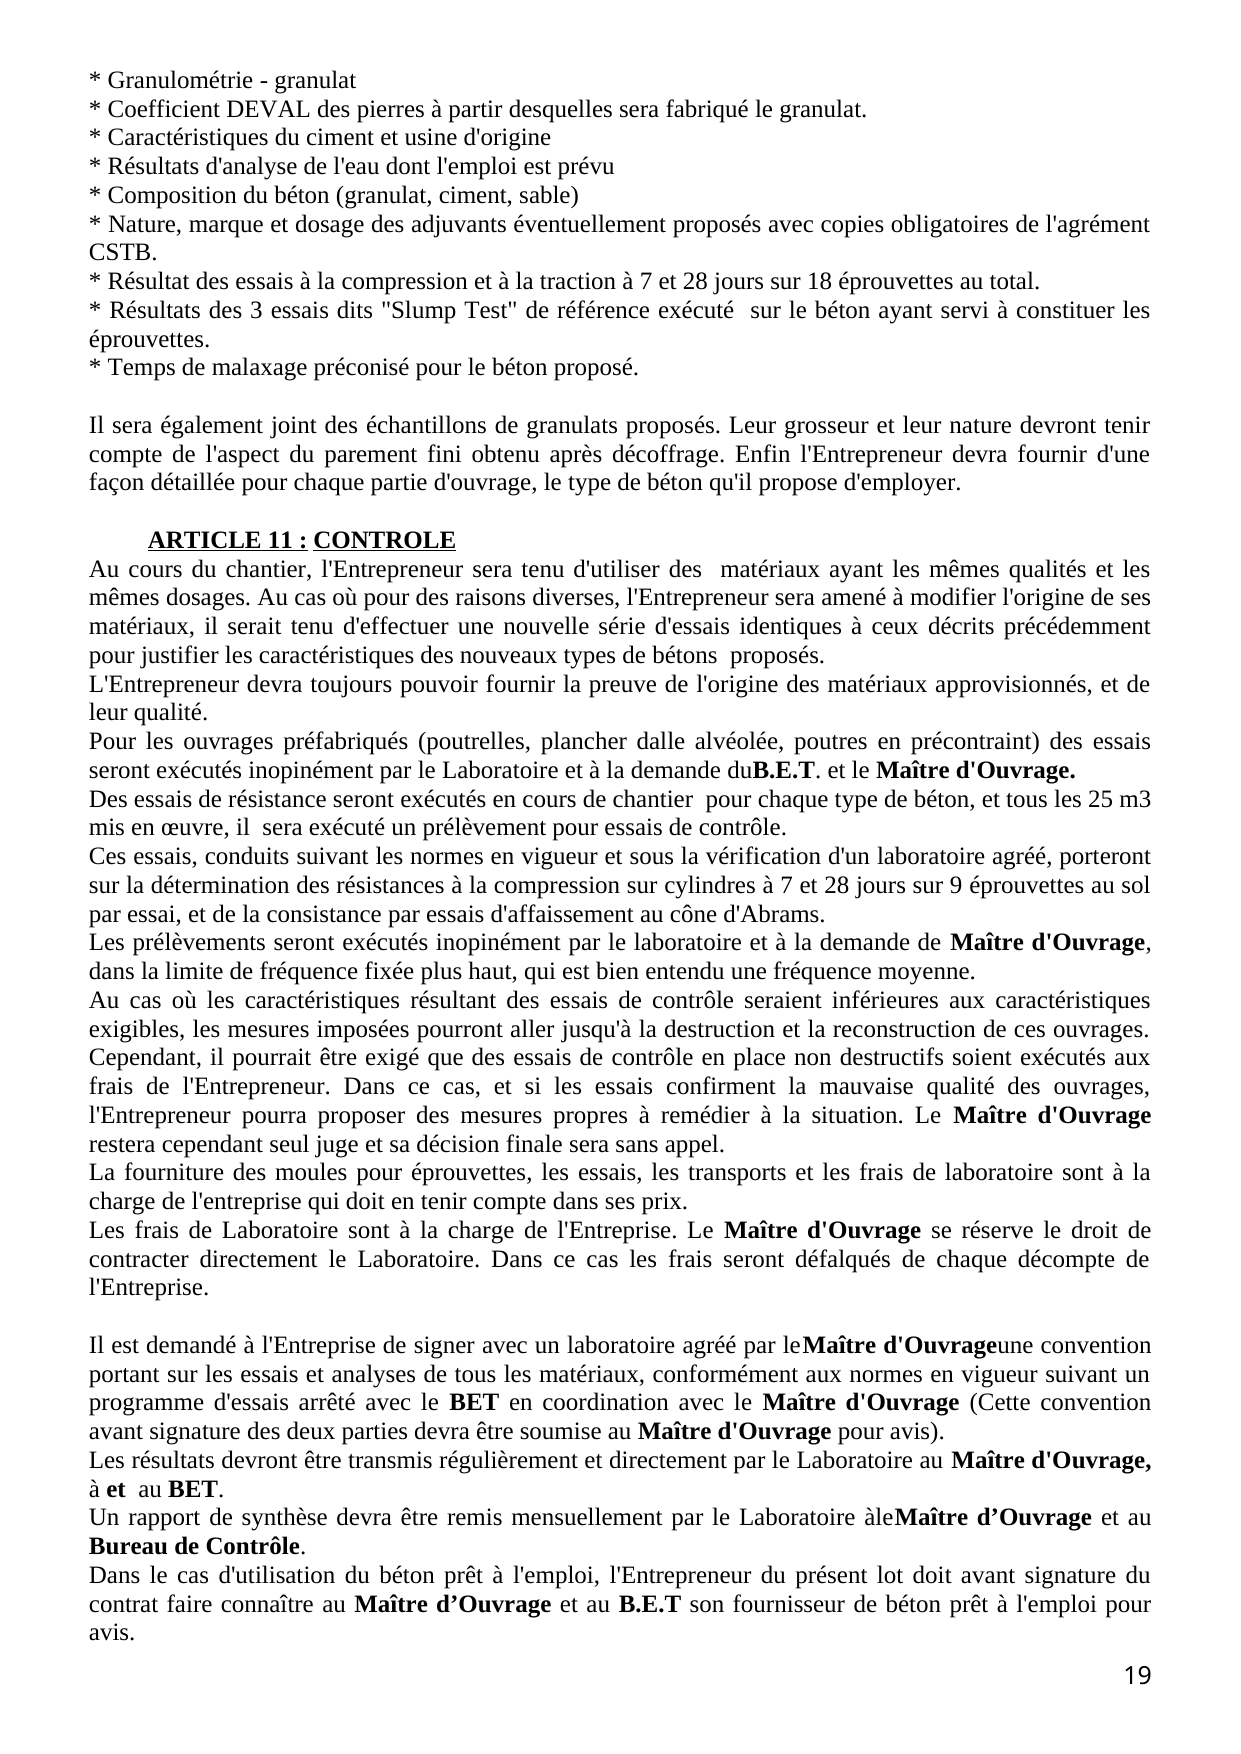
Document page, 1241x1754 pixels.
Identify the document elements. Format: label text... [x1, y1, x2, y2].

text * Composition du béton (granulat, ciment, sable) [89, 180, 1152, 209]
text Les frais de Laboratoire sont à la charge de l'Entreprise. Le Maître d'Ouvrage se réserve le droit de contracter directement le Laboratoire. Dans ce cas les frais seront défalqués de chaque décompte de l'Entreprise. [89, 1215, 1152, 1301]
text Pour les ouvrages préfabriqués (poutrelles, plancher dalle alvéolée, poutres en précontraint) des essais seront exécutés inopinément par le Laboratoire et à la demande duB.E.T. et le Maître d'Ouvrage. [89, 726, 1152, 784]
text Au cas où les caractéristiques résultant des essais de contrôle seraient inférieures aux caractéristiques exigibles, les mesures imposées pourront aller jusqu'à la destruction et la reconstruction de ces ouvrages. Cependant, il pourrait être exigé que des essais de contrôle en place non destructifs soient exécutés aux frais de l'Entrepreneur. Dans ce cas, et si les essais confirment la mauvaise qualité des ouvrages, l'Entrepreneur pourra proposer des mesures propres à remédier à la situation. Le Maître d'Ouvrage restera cependant seul juge et sa décision finale sera sans appel. [89, 985, 1152, 1157]
text * Temps de malaxage préconisé pour le béton proposé. [89, 352, 1152, 381]
text Dans le cas d'utilisation du béton prêt à l'emploi, l'Entrepreneur du présent lot doit avant signature du contrat faire connaître au Maître d’Ouvrage et au B.E.T son fournisseur de béton prêt à l'emploi pour avis. [89, 1560, 1152, 1646]
text * Résultat des essais à la compression et à la traction à 7 et 28 jours sur 18 éprouvettes au total. [89, 266, 1152, 295]
text * Coefficient DEVAL des pierres à partir desquelles sera fabriqué le granulat. [89, 94, 1152, 122]
text Des essais de résistance seront exécutés en cours de chantier pour chaque type de béton, et tous les 25 m3 mis en œuvre, il sera exécuté un prélèvement pour essais de contrôle. [89, 784, 1152, 841]
text Les prélèvements seront exécutés inopinément par le laboratoire et à la demande de Maître d'Ouvrage, dans la limite de fréquence fixée plus haut, qui est bien entendu une fréquence moyenne. [89, 927, 1152, 985]
list CONTROLE [89, 525, 1152, 554]
text * Granulométrie - granulat [89, 65, 1152, 94]
text * Résultats d'analyse de l'eau dont l'emploi est prévu [89, 151, 1152, 180]
text * Nature, marque et dosage des adjuvants éventuellement proposés avec copies obligatoires de l'agrément CSTB. [89, 209, 1152, 266]
text La fourniture des moules pour éprouvettes, les essais, les transports et les frais de laboratoire sont à la charge de l'entreprise qui doit en tenir compte dans ses prix. [89, 1157, 1152, 1215]
text * Caractéristiques du ciment et usine d'origine [89, 122, 1152, 151]
text Il est demandé à l'Entreprise de signer avec un laboratoire agréé par leMaître d'Ouvrageune convention portant sur les essais et analyses de tous les matériaux, conformément aux normes en vigueur suivant un programme d'essais arrêté avec le BET en coordination avec le Maître d'Ouvrage (Cette convention avant signature des deux parties devra être soumise au Maître d'Ouvrage pour avis). [89, 1330, 1152, 1445]
text Au cours du chantier, l'Entrepreneur sera tenu d'utiliser des matériaux ayant les mêmes qualités et les mêmes dosages. Au cas où pour des raisons diverses, l'Entrepreneur sera amené à modifier l'origine de ses matériaux, il serait tenu d'effectuer une nouvelle série d'essais identiques à ceux décrits précédemment pour justifier les caractéristiques des nouveaux types de bétons proposés. [89, 554, 1152, 669]
text L'Entrepreneur devra toujours pouvoir fournir la preuve de l'origine des matériaux approvisionnés, et de leur qualité. [89, 669, 1152, 726]
text Les résultats devront être transmis régulièrement et directement par le Laboratoire au Maître d'Ouvrage, à et au BET. [89, 1445, 1152, 1502]
text Ces essais, conduits suivant les normes en vigueur et sous la vérification d'un laboratoire agréé, porteront sur la détermination des résistances à la compression sur cylindres à 7 et 28 jours sur 9 éprouvettes au sol par essai, et de la consistance par essais d'affaissement au cône d'Abrams. [89, 841, 1152, 927]
text Un rapport de synthèse devra être remis mensuellement par le Laboratoire àleMaître d’Ouvrage et au Bureau de Contrôle. [89, 1502, 1152, 1560]
text Il sera également joint des échantillons de granulats proposés. Leur grosseur et leur nature devront tenir compte de l'aspect du parement fini obtenu après décoffrage. Enfin l'Entrepreneur devra fournir d'une façon détaillée pour chaque partie d'ouvrage, le type de béton qu'il propose d'employer. [89, 410, 1152, 496]
text * Résultats des 3 essais dits "Slump Test" de référence exécuté sur le béton ayant servi à constituer les éprouvettes. [89, 295, 1152, 352]
